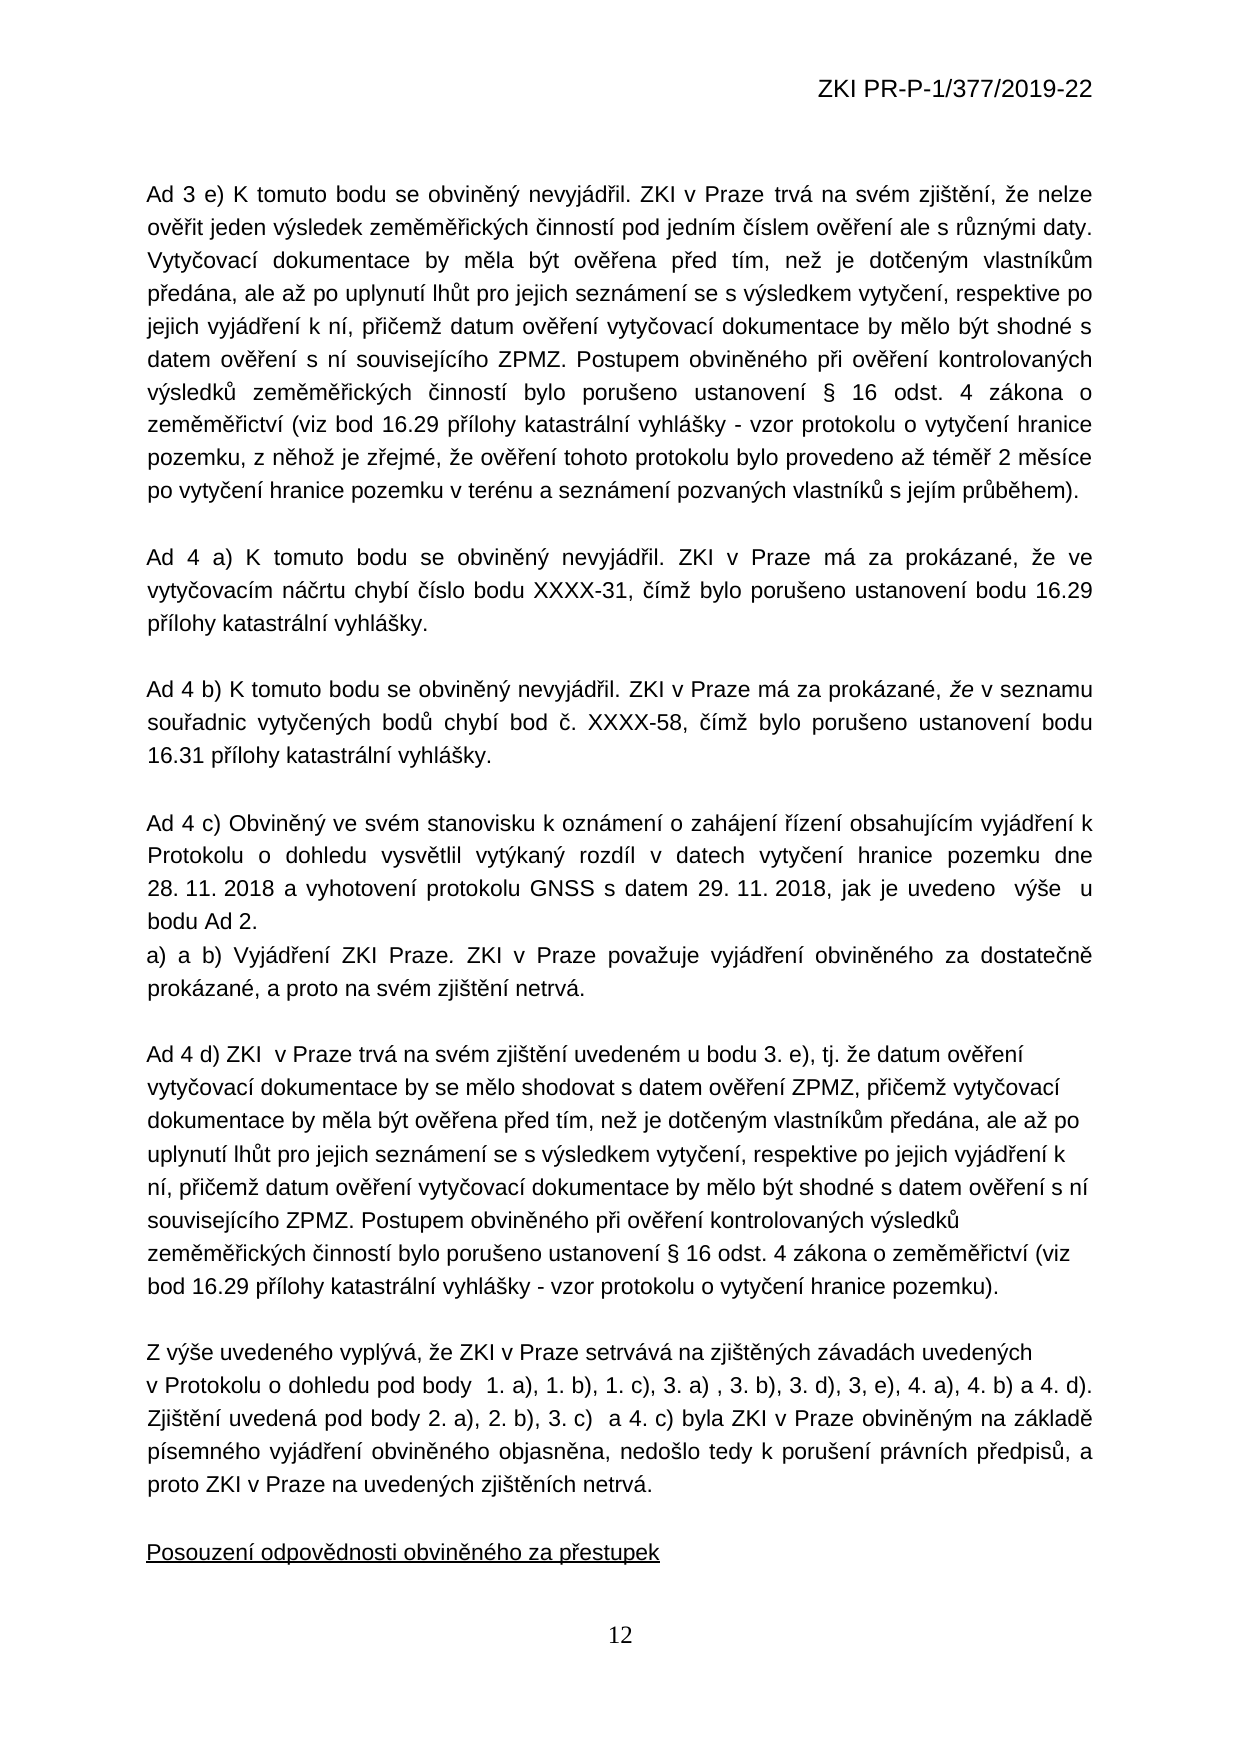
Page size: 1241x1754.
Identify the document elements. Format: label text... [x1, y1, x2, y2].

subtitle Posouzení odpovědnosti obviněného za přestupek [146, 1539, 1093, 1565]
text Z výše uvedeného vyplývá, že ZKI v Praze setrvává na zjištěných závadách uvedených [146, 1339, 1093, 1365]
text Ad 4 a) K tomuto bodu se obviněný nevyjádřil. ZKI v Praze má za prokázané, že ve vytyčovacím náčrtu chybí číslo bodu XXXX-31, čímž bylo porušeno ustanovení bodu 16.29 přílohy katastrální vyhlášky. [146, 544, 1093, 636]
text Ad 3 e) K tomuto bodu se obviněný nevyjádřil. ZKI v Praze trvá na svém zjištění, že nelze ověřit jeden výsledek zeměměřických činností pod jedním číslem ověření ale s různými daty. Vytyčovací dokumentace by měla být ověřena před tím, než je dotčeným vlastníkům předána, ale až po uplynutí lhůt pro jejich seznámení se s výsledkem vytyčení, respektive po jejich vyjádření k ní, přičemž datum ověření vytyčovací dokumentace by mělo být shodné s datem ověření s ní souvisejícího ZPMZ. Postupem obviněného při ověření kontrolovaných výsledků zeměměřických činností bylo porušeno ustanovení § 16 odst. 4 zákona o zeměměřictví (viz bod 16.29 přílohy katastrální vyhlášky - vzor protokolu o vytyčení hranice pozemku, z něhož je zřejmé, že ověření tohoto protokolu bylo provedeno až téměř 2 měsíce po vytyčení hranice pozemku v terénu a seznámení pozvaných vlastníků s jejím průběhem). [146, 181, 1093, 504]
text Ad 4 c) Obviněný ve svém stanovisku k oznámení o zahájení řízení obsahujícím vyjádření k Protokolu o dohledu vysvětlil vytýkaný rozdíl v datech vytyčení hranice pozemku dne 28. 11. 2018 a vyhotovení protokolu GNSS s datem 29. 11. 2018, jak je uvedeno výše u bodu Ad 2. [146, 809, 1093, 934]
text v Protokolu o dohledu pod body 1. a), 1. b), 1. c), 3. a) , 3. b), 3. d), 3, e), 4. a), 4. b) a 4. d). Zjištění uvedená pod body 2. a), 2. b), 3. c) a 4. c) byla ZKI v Praze obviněným na základě písemného vyjádření obviněného objasněna, nedošlo tedy k porušení právních předpisů, a proto ZKI v Praze na uvedených zjištěních netrvá. [146, 1372, 1093, 1497]
text Ad 4 b) K tomuto bodu se obviněný nevyjádřil. ZKI v Praze má za prokázané, že v seznamu souřadnic vytyčených bodů chybí bod č. XXXX-58, čímž bylo porušeno ustanovení bodu 16.31 přílohy katastrální vyhlášky. [146, 676, 1093, 768]
text Ad 4 d) ZKI v Praze trvá na svém zjištění uvedeném u bodu 3. e), tj. že datum ověření vytyčovací dokumentace by se mělo shodovat s datem ověření ZPMZ, přičemž vytyčovací dokumentace by měla být ověřena před tím, než je dotčeným vlastníkům předána, ale až po uplynutí lhůt pro jejich seznámení se s výsledkem vytyčení, respektive po jejich vyjádření k ní, přičemž datum ověření vytyčovací dokumentace by mělo být shodné s datem ověření s ní souvisejícího ZPMZ. Postupem obviněného při ověření kontrolovaných výsledků zeměměřických činností bylo porušeno ustanovení § 16 odst. 4 zákona o zeměměřictví (viz bod 16.29 přílohy katastrální vyhlášky - vzor protokolu o vytyčení hranice pozemku). [146, 1041, 1093, 1299]
text a) a b) Vyjádření ZKI Praze. ZKI v Praze považuje vyjádření obviněného za dostatečně prokázané, a proto na svém zjištění netrvá. [146, 942, 1093, 1001]
